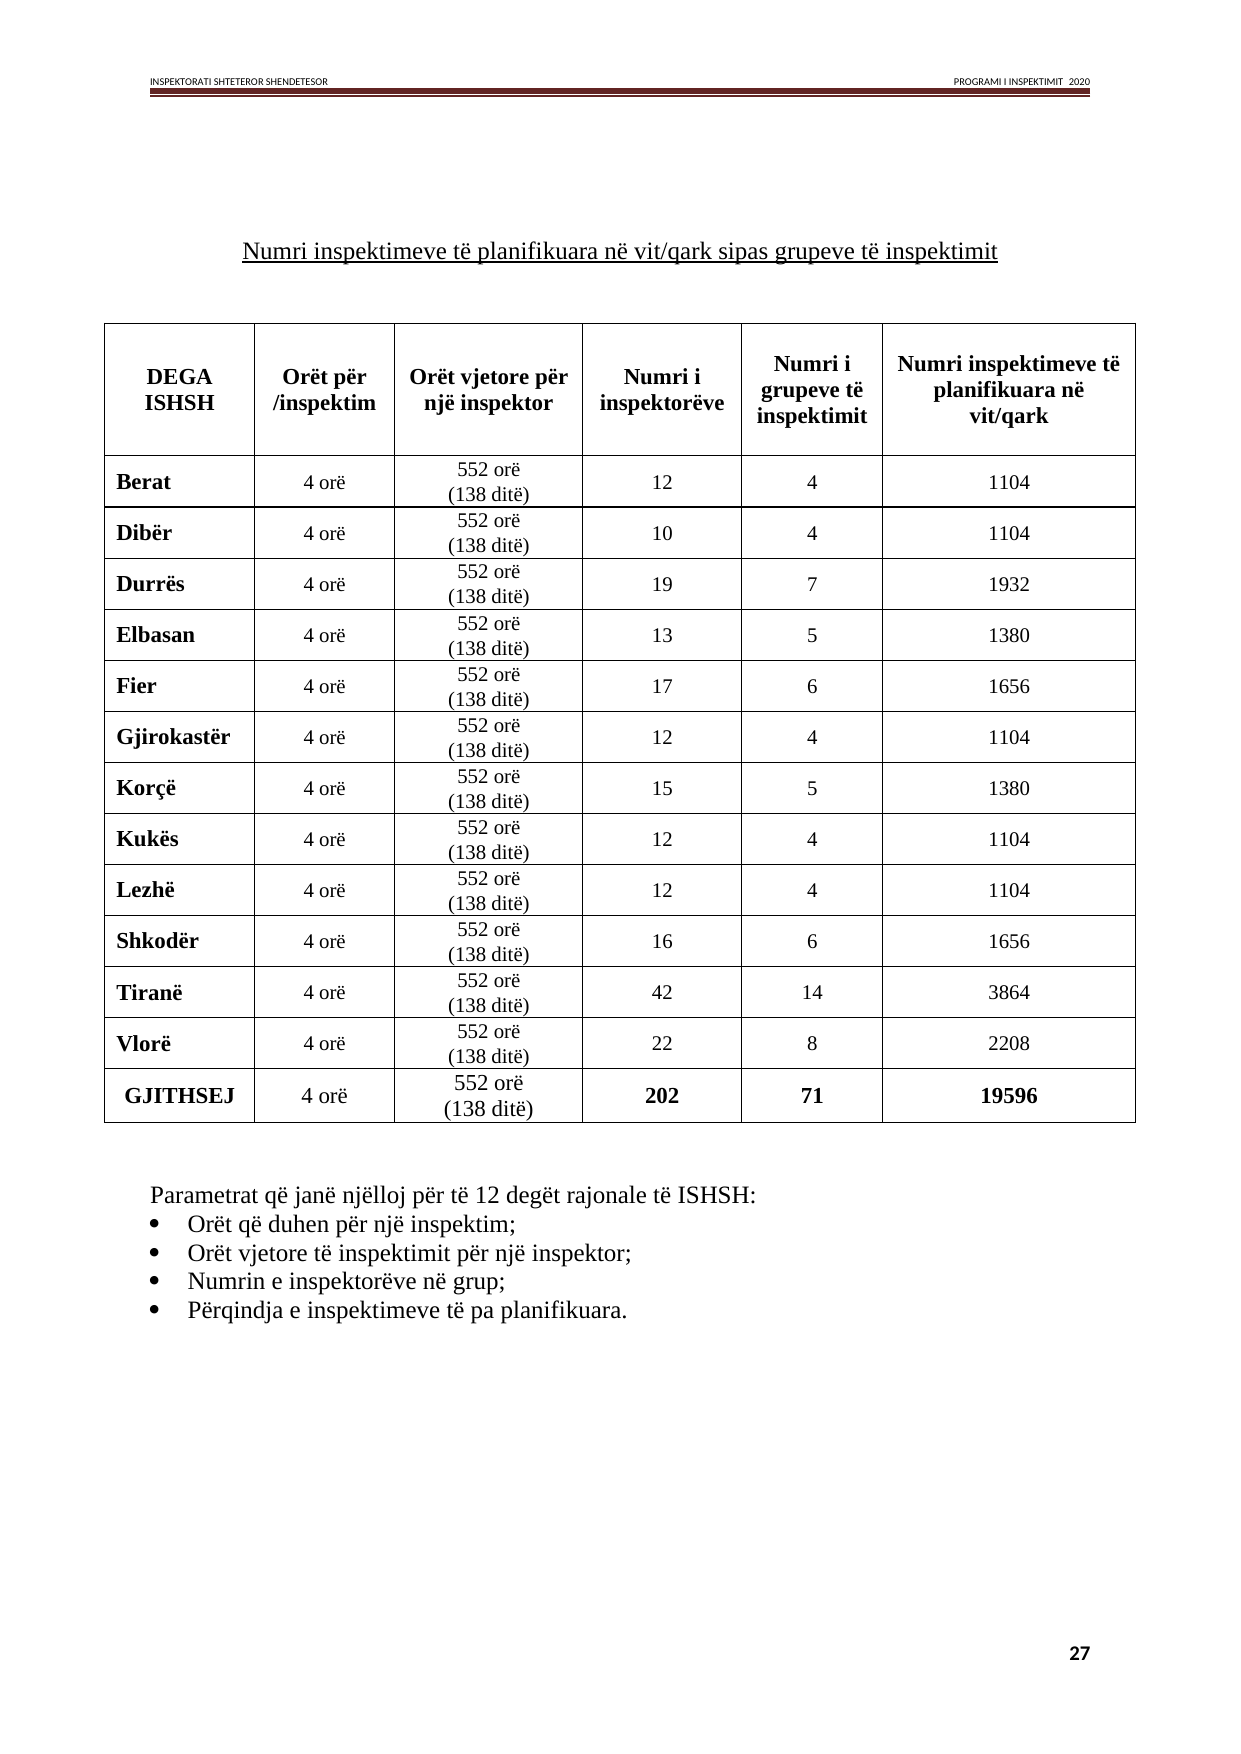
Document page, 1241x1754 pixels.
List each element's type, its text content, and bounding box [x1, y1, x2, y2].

table_cell 1104 [883, 865, 1135, 915]
table_cell 6 [742, 916, 882, 966]
table_header DEGA ISHSH [105, 324, 254, 455]
table_cell 2208 [883, 1018, 1135, 1068]
table_cell Fier [105, 661, 254, 711]
table_cell 4 orë [255, 967, 394, 1017]
list Orët që duhen për një inspektim; [150, 1209, 1090, 1238]
table_cell 22 [583, 1018, 741, 1068]
table_cell 1104 [883, 814, 1135, 864]
table_cell 8 [742, 1018, 882, 1068]
text Numri inspektimeve të planifikuara në vit/qark sipas grupeve të inspektimit [150, 236, 1090, 265]
table_cell 4 [742, 456, 882, 506]
table_cell 15 [583, 763, 741, 813]
table_cell 552 orë (138 ditë) [395, 712, 582, 762]
table_cell 552 orë (138 ditë) [395, 661, 582, 711]
table_cell 10 [583, 508, 741, 557]
table_cell 14 [742, 967, 882, 1017]
list Numrin e inspektorëve në grup; [150, 1266, 1090, 1295]
table_cell GJITHSEJ [105, 1069, 254, 1122]
table_cell 1656 [883, 916, 1135, 966]
table_header Numri i inspektorëve [583, 324, 741, 455]
table_cell 1380 [883, 763, 1135, 813]
table_cell Vlorë [105, 1018, 254, 1068]
table_cell 3864 [883, 967, 1135, 1017]
table_cell 552 orë (138 ditë) [395, 610, 582, 659]
table_cell 1104 [883, 508, 1135, 557]
table_cell 6 [742, 661, 882, 711]
table_header Orët për /inspektim [255, 324, 394, 455]
table_cell 4 orë [255, 508, 394, 557]
table_cell 19596 [883, 1069, 1135, 1122]
table_cell 71 [742, 1069, 882, 1122]
table_cell 202 [583, 1069, 741, 1122]
table_cell 4 orë [255, 456, 394, 506]
table_cell 12 [583, 865, 741, 915]
table_cell 552 orë (138 ditë) [395, 456, 582, 506]
table_header Numri inspektimeve të planifikuara në vit/qark [883, 324, 1135, 455]
table_cell 552 orë (138 ditë) [395, 814, 582, 864]
table_cell 552 orë (138 ditë) [395, 508, 582, 557]
table_cell 4 orë [255, 1069, 394, 1122]
table_cell Tiranë [105, 967, 254, 1017]
table_cell 4 [742, 865, 882, 915]
table_cell 552 orë (138 ditë) [395, 967, 582, 1017]
table_cell 5 [742, 610, 882, 659]
table_cell 552 orë (138 ditë) [395, 1018, 582, 1068]
table_cell 13 [583, 610, 741, 659]
list Orët vjetore të inspektimit për një inspektor; [150, 1238, 1090, 1266]
table_cell 12 [583, 814, 741, 864]
table_cell 1104 [883, 456, 1135, 506]
table_cell 5 [742, 763, 882, 813]
table_cell 12 [583, 712, 741, 762]
table_cell 4 orë [255, 610, 394, 659]
table_cell 4 orë [255, 1018, 394, 1068]
table_header Orët vjetore për një inspektor [395, 324, 582, 455]
table_cell Gjirokastër [105, 712, 254, 762]
table_cell 16 [583, 916, 741, 966]
table_cell Durrës [105, 559, 254, 608]
table_cell 4 orë [255, 661, 394, 711]
table_cell 19 [583, 559, 741, 608]
table_cell 4 [742, 814, 882, 864]
table_cell Kukës [105, 814, 254, 864]
table_cell 1932 [883, 559, 1135, 608]
table_cell 4 orë [255, 916, 394, 966]
table_cell 12 [583, 456, 741, 506]
table_cell Lezhë [105, 865, 254, 915]
table_cell 552 orë (138 ditë) [395, 1069, 582, 1122]
table_cell 4 orë [255, 865, 394, 915]
table_header Numri i grupeve të inspektimit [742, 324, 882, 455]
table_cell 4 orë [255, 559, 394, 608]
table_cell 1380 [883, 610, 1135, 659]
table_cell 552 orë (138 ditë) [395, 763, 582, 813]
table_cell 1656 [883, 661, 1135, 711]
table_cell 4 orë [255, 712, 394, 762]
text Parametrat që janë njëlloj për të 12 degët rajonale të ISHSH: [150, 1180, 1090, 1209]
table_cell 4 [742, 508, 882, 557]
list Përqindja e inspektimeve të pa planifikuara. [150, 1295, 1090, 1324]
table_cell Korçë [105, 763, 254, 813]
table_cell 552 orë (138 ditë) [395, 865, 582, 915]
table_cell Dibër [105, 508, 254, 557]
table_cell 1104 [883, 712, 1135, 762]
table_cell 17 [583, 661, 741, 711]
table_cell Elbasan [105, 610, 254, 659]
table_cell 4 orë [255, 814, 394, 864]
table_cell Berat [105, 456, 254, 506]
table_cell 7 [742, 559, 882, 608]
table_cell 552 orë (138 ditë) [395, 916, 582, 966]
table_cell Shkodër [105, 916, 254, 966]
table_cell 4 orë [255, 763, 394, 813]
table_cell 42 [583, 967, 741, 1017]
table_cell 552 orë (138 ditë) [395, 559, 582, 608]
table_cell 4 [742, 712, 882, 762]
